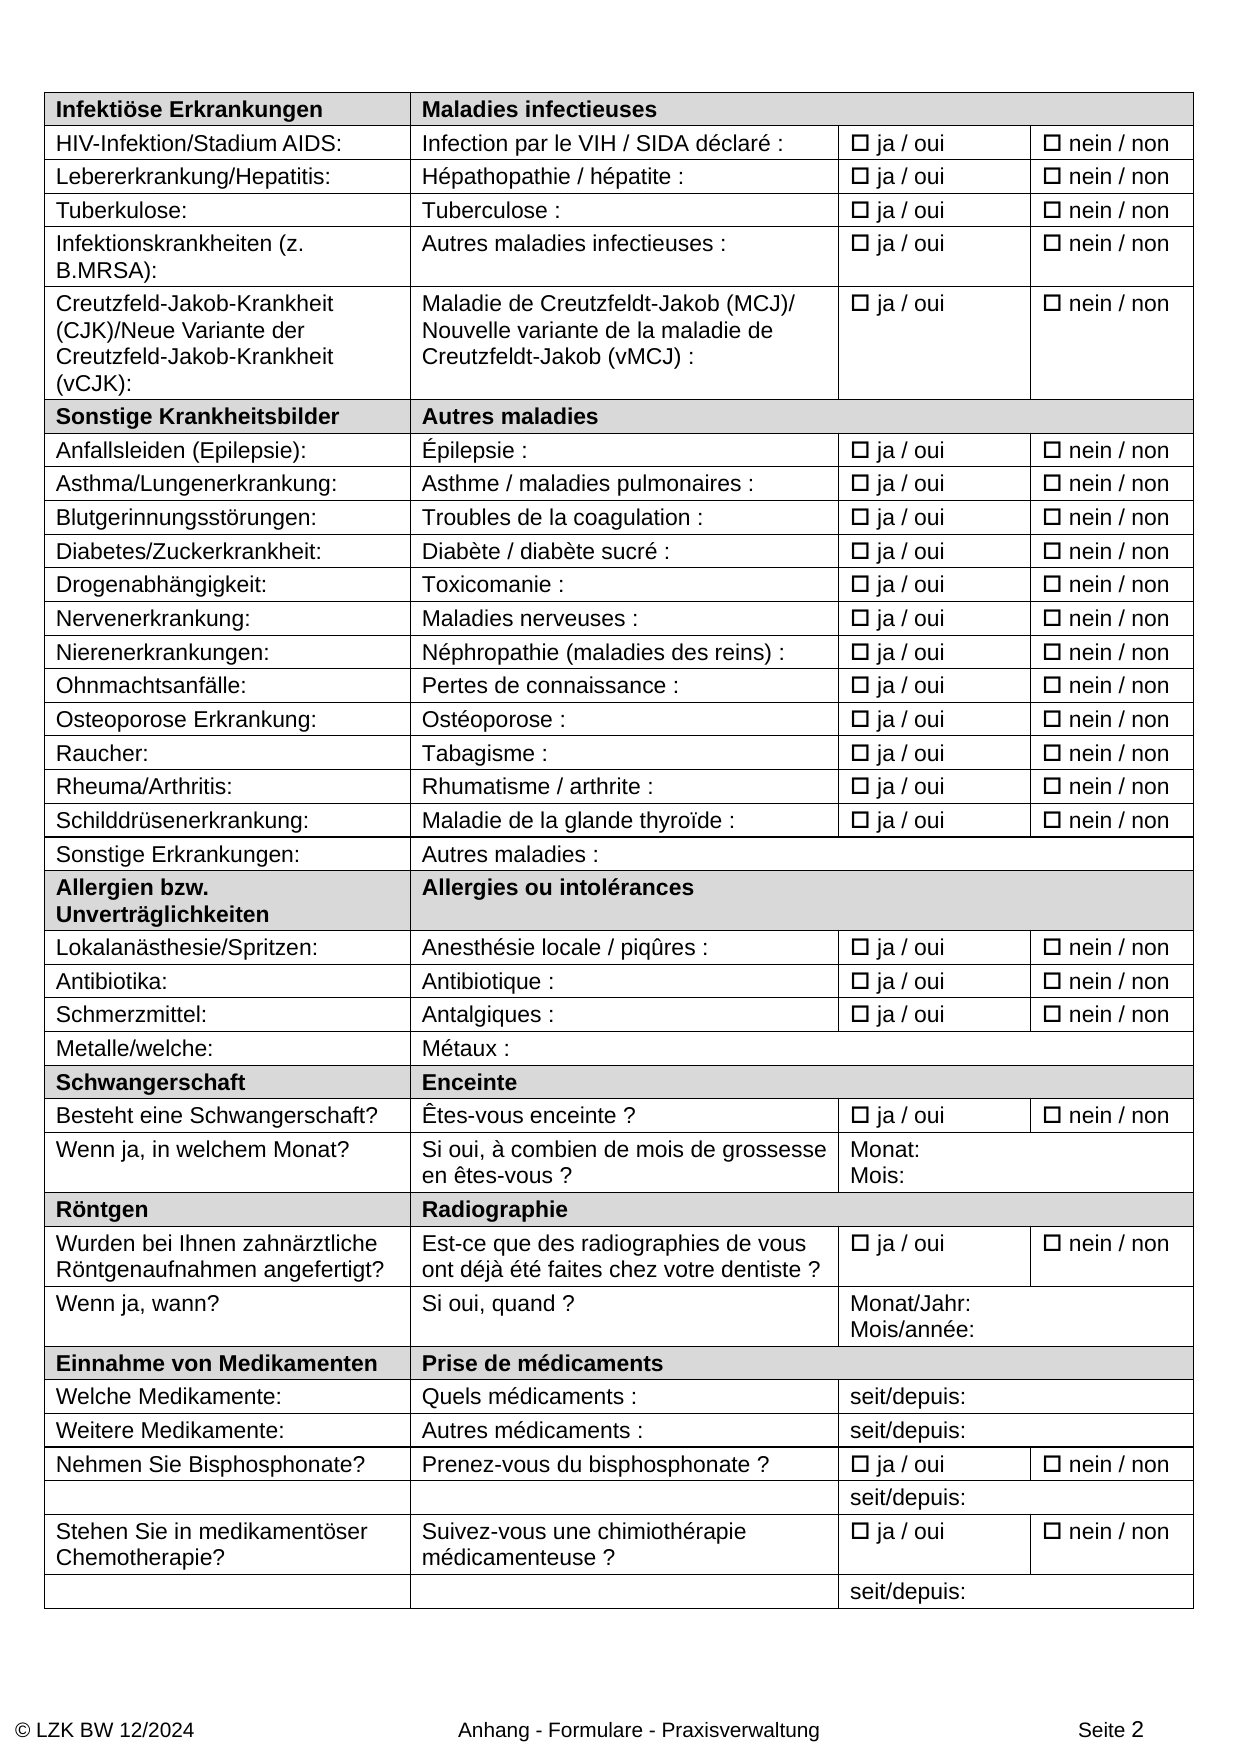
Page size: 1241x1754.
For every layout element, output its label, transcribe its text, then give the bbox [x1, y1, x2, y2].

table_cell nein / non [1031, 1227, 1193, 1286]
table_cell Asthma/Lungenerkrankung: [45, 467, 410, 500]
table_cell Asthme / maladies pulmonaires : [411, 467, 838, 500]
table_cell [1031, 1032, 1193, 1064]
table_cell Enceinte [411, 1066, 839, 1098]
table_cell Drogenabhängigkeit: [45, 568, 410, 601]
table_cell nein / non [1031, 501, 1193, 533]
table_cell Allergien bzw. Unverträglichkeiten [45, 871, 410, 930]
table_cell ja / oui [839, 669, 1030, 702]
table_cell Tuberculose : [411, 194, 838, 226]
table_cell ja / oui [839, 1448, 1030, 1480]
table_cell nein / non [1031, 965, 1193, 997]
table_cell Tabagisme : [411, 736, 838, 769]
table_cell Troubles de la coagulation : [411, 501, 838, 533]
table_cell ja / oui [839, 736, 1030, 769]
table_cell Creutzfeld-Jakob-Krankheit (CJK)/Neue Variante der Creutzfeld-Jakob-Krankheit (vCJK): [45, 287, 410, 399]
table_cell seit/depuis: [839, 1481, 1031, 1514]
table_cell nein / non [1031, 804, 1193, 836]
table_cell nein / non [1031, 1515, 1193, 1574]
table_cell nein / non [1031, 636, 1193, 668]
table_cell Antalgiques : [411, 998, 838, 1031]
table_cell ja / oui [839, 535, 1030, 567]
table_cell Lebererkrankung/Hepatitis: [45, 160, 410, 193]
table_cell Est-ce que des radiographies de vous ont déjà été faites chez votre dentiste ? [411, 1227, 838, 1286]
table_cell ja / oui [839, 568, 1030, 601]
table_cell Pertes de connaissance : [411, 669, 838, 702]
table_cell Anfallsleiden (Epilepsie): [45, 434, 410, 466]
table_cell Infection par le VIH / SIDA déclaré : [411, 126, 838, 159]
table_cell seit/depuis: [839, 1414, 1031, 1446]
table_header Maladies infectieuses [411, 93, 839, 125]
table_cell Weitere Medikamente: [45, 1414, 410, 1446]
table_cell ja / oui [839, 770, 1030, 803]
table_cell [839, 838, 1031, 870]
table_cell Schilddrüsenerkrankung: [45, 804, 410, 836]
table_cell ja / oui [839, 501, 1030, 533]
table_cell Suivez-vous une chimiothérapie médicamenteuse ? [411, 1515, 838, 1574]
table_cell Maladie de la glande thyroïde : [411, 804, 838, 836]
table_cell Tuberkulose: [45, 194, 410, 226]
table_cell Schmerzmittel: [45, 998, 410, 1031]
table_cell Sonstige Erkrankungen: [45, 838, 410, 870]
table_cell nein / non [1031, 602, 1193, 634]
table_cell Anesthésie locale / piqûres : [411, 931, 838, 964]
table_cell nein / non [1031, 931, 1193, 964]
table_cell nein / non [1031, 568, 1193, 601]
table_cell Infektionskrankheiten (z. B.MRSA): [45, 227, 410, 286]
table_cell nein / non [1031, 703, 1193, 735]
table_cell Nervenerkrankung: [45, 602, 410, 634]
table_cell Blutgerinnungsstörungen: [45, 501, 410, 533]
table_cell ja / oui [839, 467, 1030, 500]
table_cell [839, 1193, 1031, 1226]
table_cell Metalle/welche: [45, 1032, 410, 1064]
table_cell [1031, 400, 1193, 433]
table_cell ja / oui [839, 703, 1030, 735]
table_cell Êtes-vous enceinte ? [411, 1099, 838, 1132]
table_cell Autres maladies infectieuses : [411, 227, 838, 286]
table_cell ja / oui [839, 804, 1030, 836]
table_cell Autres maladies : [411, 838, 839, 870]
table_cell [411, 1575, 838, 1607]
table_cell [1031, 1133, 1193, 1192]
table_cell [1031, 1347, 1193, 1379]
table_cell [1031, 1575, 1193, 1607]
table_cell nein / non [1031, 1099, 1193, 1132]
table_cell Maladie de Creutzfeldt-Jakob (MCJ)/ Nouvelle variante de la maladie de Creutzfeldt-Jakob (vMCJ) : [411, 287, 838, 399]
table_cell ja / oui [839, 227, 1030, 286]
table_cell ja / oui [839, 931, 1030, 964]
table_cell Welche Medikamente: [45, 1380, 410, 1413]
table_cell Wurden bei Ihnen zahnärztliche Röntgenaufnahmen angefertigt? [45, 1227, 410, 1286]
table_cell Einnahme von Medikamenten [45, 1347, 410, 1379]
table_cell ja / oui [839, 194, 1030, 226]
table_cell Lokalanästhesie/Spritzen: [45, 931, 410, 964]
table_cell Si oui, quand ? [411, 1287, 838, 1346]
table_cell Antibiotique : [411, 965, 838, 997]
table_cell Radiographie [411, 1193, 839, 1226]
table_cell [1031, 1414, 1193, 1446]
table_cell Diabète / diabète sucré : [411, 535, 838, 567]
table_cell Maladies nerveuses : [411, 602, 838, 634]
table_cell seit/depuis: [839, 1380, 1031, 1413]
table_cell ja / oui [839, 160, 1030, 193]
table_cell Métaux : [411, 1032, 839, 1064]
table_cell nein / non [1031, 194, 1193, 226]
table_header Infektiöse Erkrankungen [45, 93, 410, 125]
table_cell Antibiotika: [45, 965, 410, 997]
table_cell Prenez-vous du bisphosphonate ? [411, 1448, 838, 1480]
table_cell [839, 1347, 1031, 1379]
table_cell Épilepsie : [411, 434, 838, 466]
table_cell ja / oui [839, 1099, 1030, 1132]
table_cell nein / non [1031, 467, 1193, 500]
table_cell Sonstige Krankheitsbilder [45, 400, 410, 433]
table_cell [1031, 1380, 1193, 1413]
table_cell nein / non [1031, 287, 1193, 399]
table_cell [839, 1066, 1031, 1098]
table_cell [45, 1481, 410, 1514]
table_header [1031, 93, 1193, 125]
table_cell Ohnmachtsanfälle: [45, 669, 410, 702]
table_cell ja / oui [839, 1515, 1030, 1574]
table_cell Monat: Mois: [839, 1133, 1031, 1192]
table_cell Nierenerkrankungen: [45, 636, 410, 668]
table_cell ja / oui [839, 965, 1030, 997]
table_cell Néphropathie (maladies des reins) : [411, 636, 838, 668]
table_cell ja / oui [839, 1227, 1030, 1286]
table_cell nein / non [1031, 160, 1193, 193]
table_cell Monat/Jahr: Mois/année: [839, 1287, 1031, 1346]
table_cell Diabetes/Zuckerkrankheit: [45, 535, 410, 567]
table_cell Raucher: [45, 736, 410, 769]
table_cell [1031, 1287, 1193, 1346]
table_cell [839, 871, 1031, 930]
table_cell nein / non [1031, 736, 1193, 769]
table_cell [45, 1575, 410, 1607]
table_cell ja / oui [839, 998, 1030, 1031]
table_cell Wenn ja, wann? [45, 1287, 410, 1346]
table_cell [839, 400, 1031, 433]
table_cell ja / oui [839, 602, 1030, 634]
table_cell HIV-Infektion/Stadium AIDS: [45, 126, 410, 159]
table_cell nein / non [1031, 535, 1193, 567]
table_cell ja / oui [839, 126, 1030, 159]
table_cell Quels médicaments : [411, 1380, 838, 1413]
table_cell Allergies ou intolérances [411, 871, 839, 930]
table_cell [1031, 1481, 1193, 1514]
table_cell Autres maladies [411, 400, 839, 433]
table_cell Besteht eine Schwangerschaft? [45, 1099, 410, 1132]
table_cell [1031, 871, 1193, 930]
table_cell [839, 1032, 1031, 1064]
table_cell [1031, 1193, 1193, 1226]
table_cell nein / non [1031, 126, 1193, 159]
table_cell ja / oui [839, 287, 1030, 399]
table_cell Ostéoporose : [411, 703, 838, 735]
table_cell Wenn ja, in welchem Monat? [45, 1133, 410, 1192]
table_cell ja / oui [839, 636, 1030, 668]
table_cell Autres médicaments : [411, 1414, 838, 1446]
table_cell nein / non [1031, 669, 1193, 702]
table_cell Hépathopathie / hépatite : [411, 160, 838, 193]
table_cell [1031, 1066, 1193, 1098]
table_cell Prise de médicaments [411, 1347, 839, 1379]
table_cell ja / oui [839, 434, 1030, 466]
table_cell seit/depuis: [839, 1575, 1031, 1607]
table_header [839, 93, 1031, 125]
table_cell Nehmen Sie Bisphosphonate? [45, 1448, 410, 1480]
table_cell Stehen Sie in medikamentöser Chemotherapie? [45, 1515, 410, 1574]
table_cell Si oui, à combien de mois de grossesse en êtes-vous ? [411, 1133, 838, 1192]
table_cell [411, 1481, 838, 1514]
table_cell nein / non [1031, 770, 1193, 803]
table_cell Rhumatisme / arthrite : [411, 770, 838, 803]
table_cell nein / non [1031, 1448, 1193, 1480]
table_cell nein / non [1031, 434, 1193, 466]
table_cell Röntgen [45, 1193, 410, 1226]
table_cell Toxicomanie : [411, 568, 838, 601]
table_cell [1031, 838, 1193, 870]
table_cell nein / non [1031, 227, 1193, 286]
table_cell Rheuma/Arthritis: [45, 770, 410, 803]
table_cell Schwangerschaft [45, 1066, 410, 1098]
table_cell Osteoporose Erkrankung: [45, 703, 410, 735]
table_cell nein / non [1031, 998, 1193, 1031]
